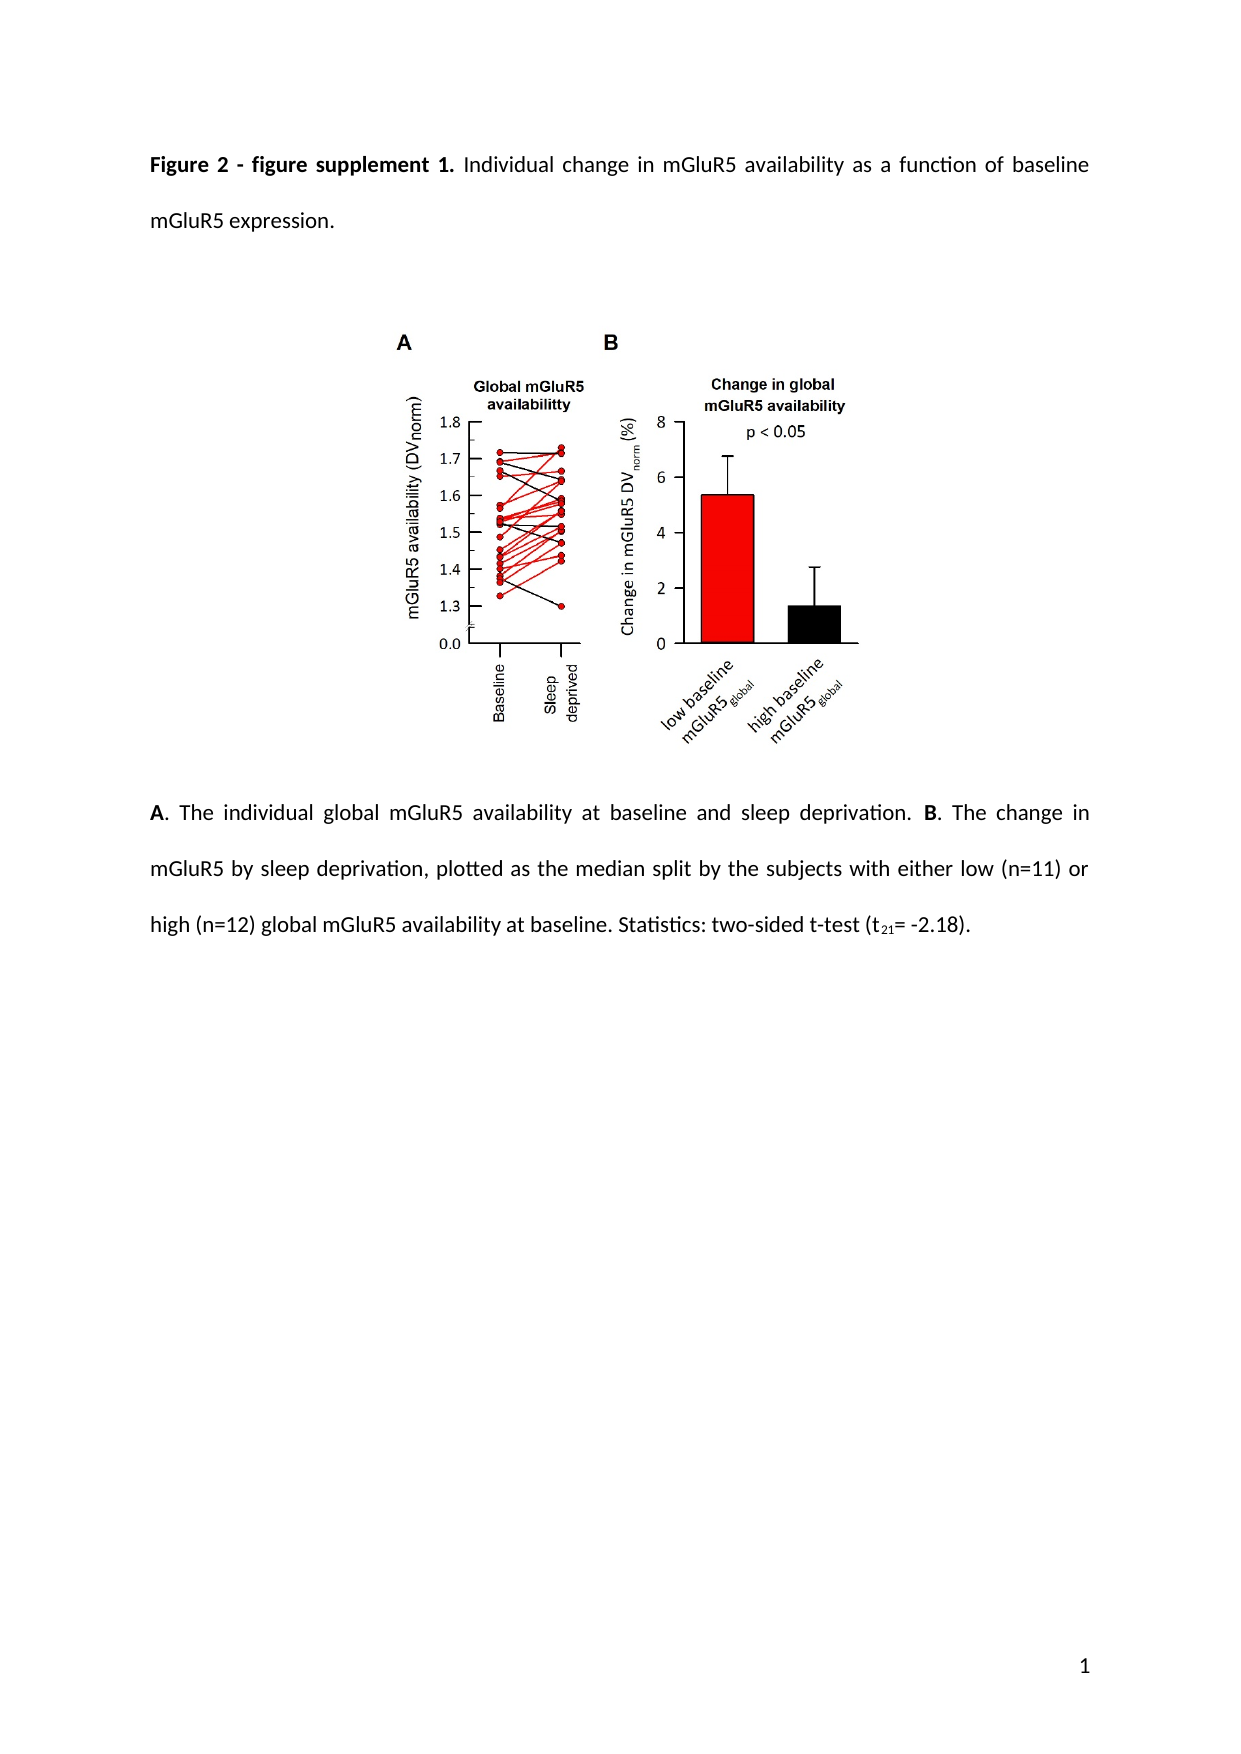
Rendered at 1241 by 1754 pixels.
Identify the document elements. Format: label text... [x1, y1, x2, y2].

text Figure 2 - figure supplement 1. Individual change in mGluR5 availability as a function of baseline mGluR5 expression. [150, 150, 1090, 234]
picture [371, 316, 869, 758]
